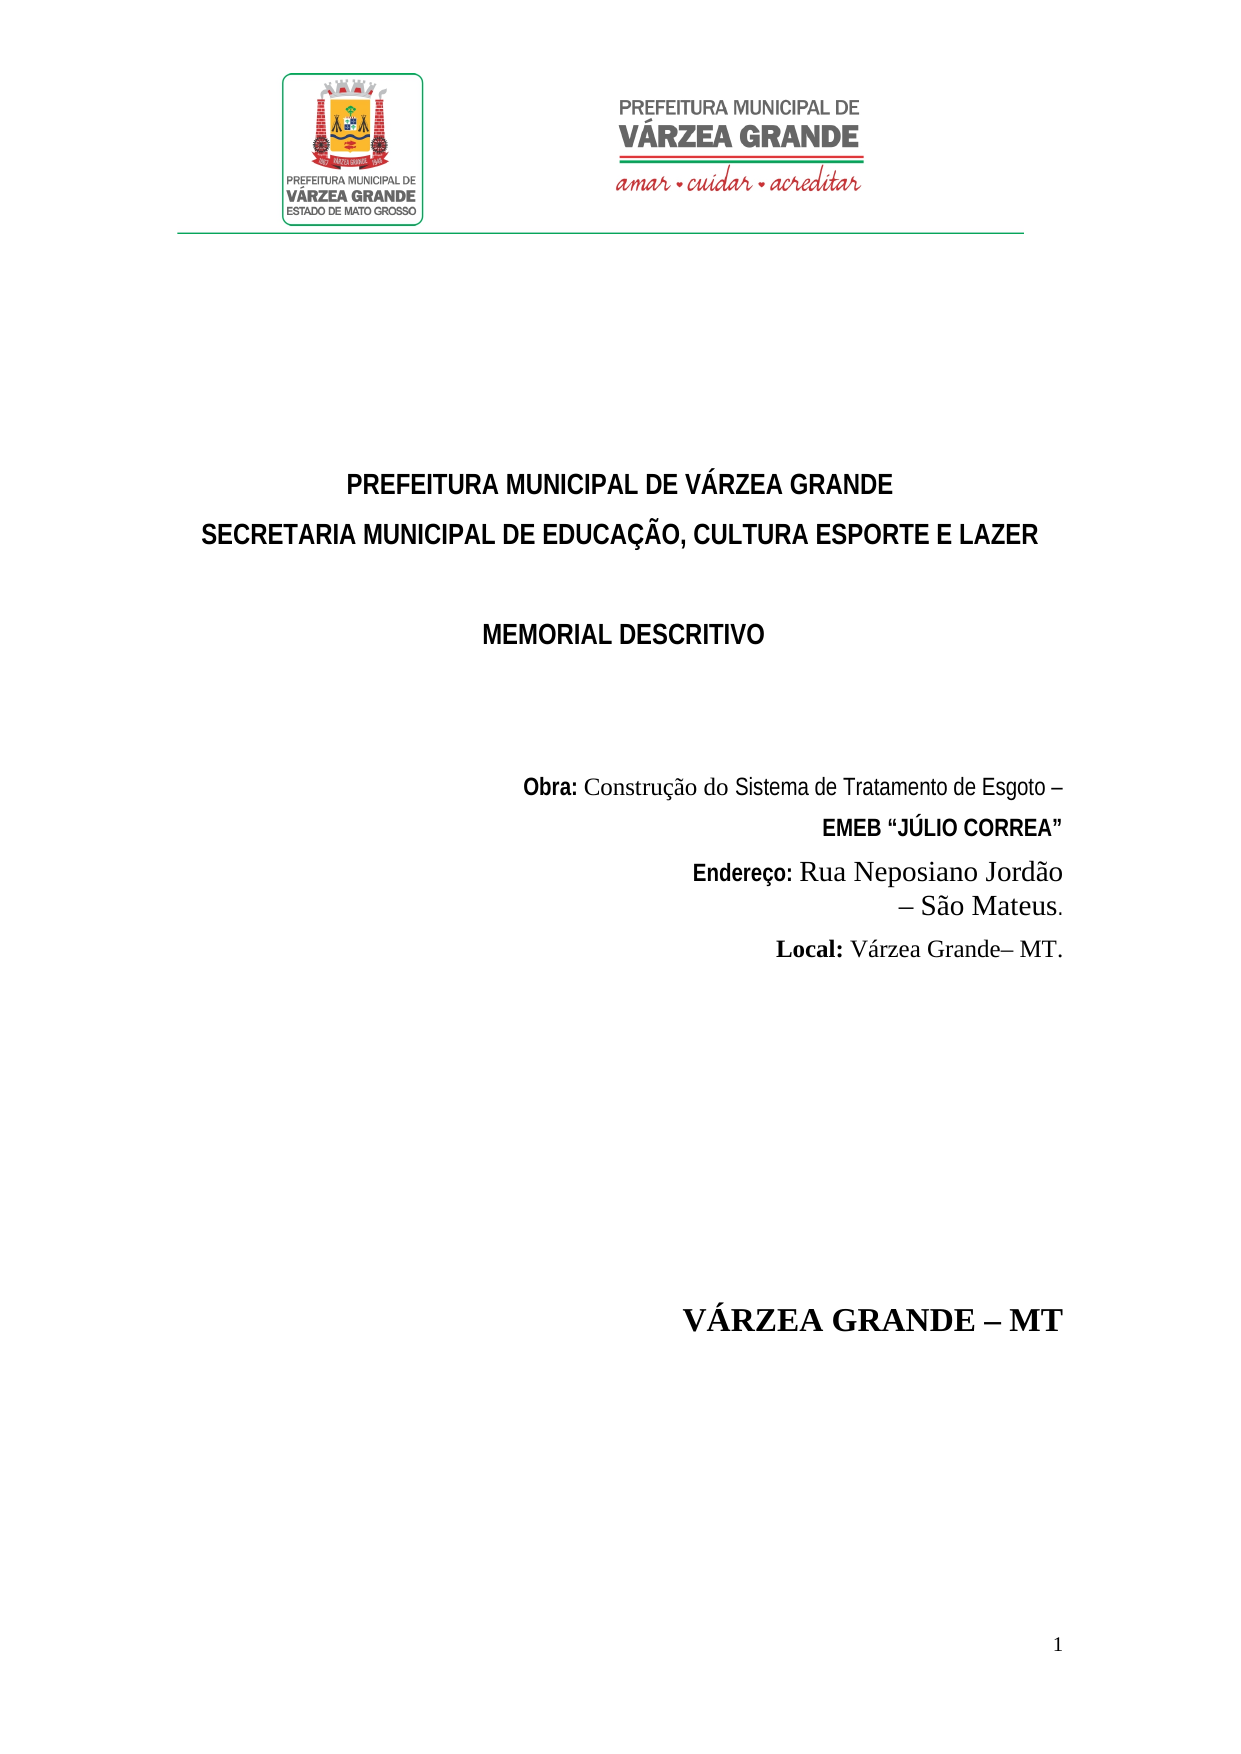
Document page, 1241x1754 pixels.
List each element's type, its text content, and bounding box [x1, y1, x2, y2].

text EMEB “JÚLIO CORREA” [177, 813, 1063, 842]
text MEMORIAL DESCRITIVO [177, 617, 1063, 651]
text Endereço: Rua Neposiano Jordão – São Mateus. [177, 854, 1063, 921]
text SECRETARIA MUNICIPAL DE EDUCAÇÃO, CULTURA ESPORTE E LAZER [177, 517, 1063, 551]
picture [177, 73, 1024, 234]
text VÁRZEA GRANDE – MT [177, 1300, 1063, 1338]
text PREFEITURA MUNICIPAL DE VÁRZEA GRANDE [177, 467, 1063, 501]
text Obra: Construção do Sistema de Tratamento de Esgoto – [177, 772, 1063, 801]
text Local: Várzea Grande– MT. [177, 934, 1063, 963]
